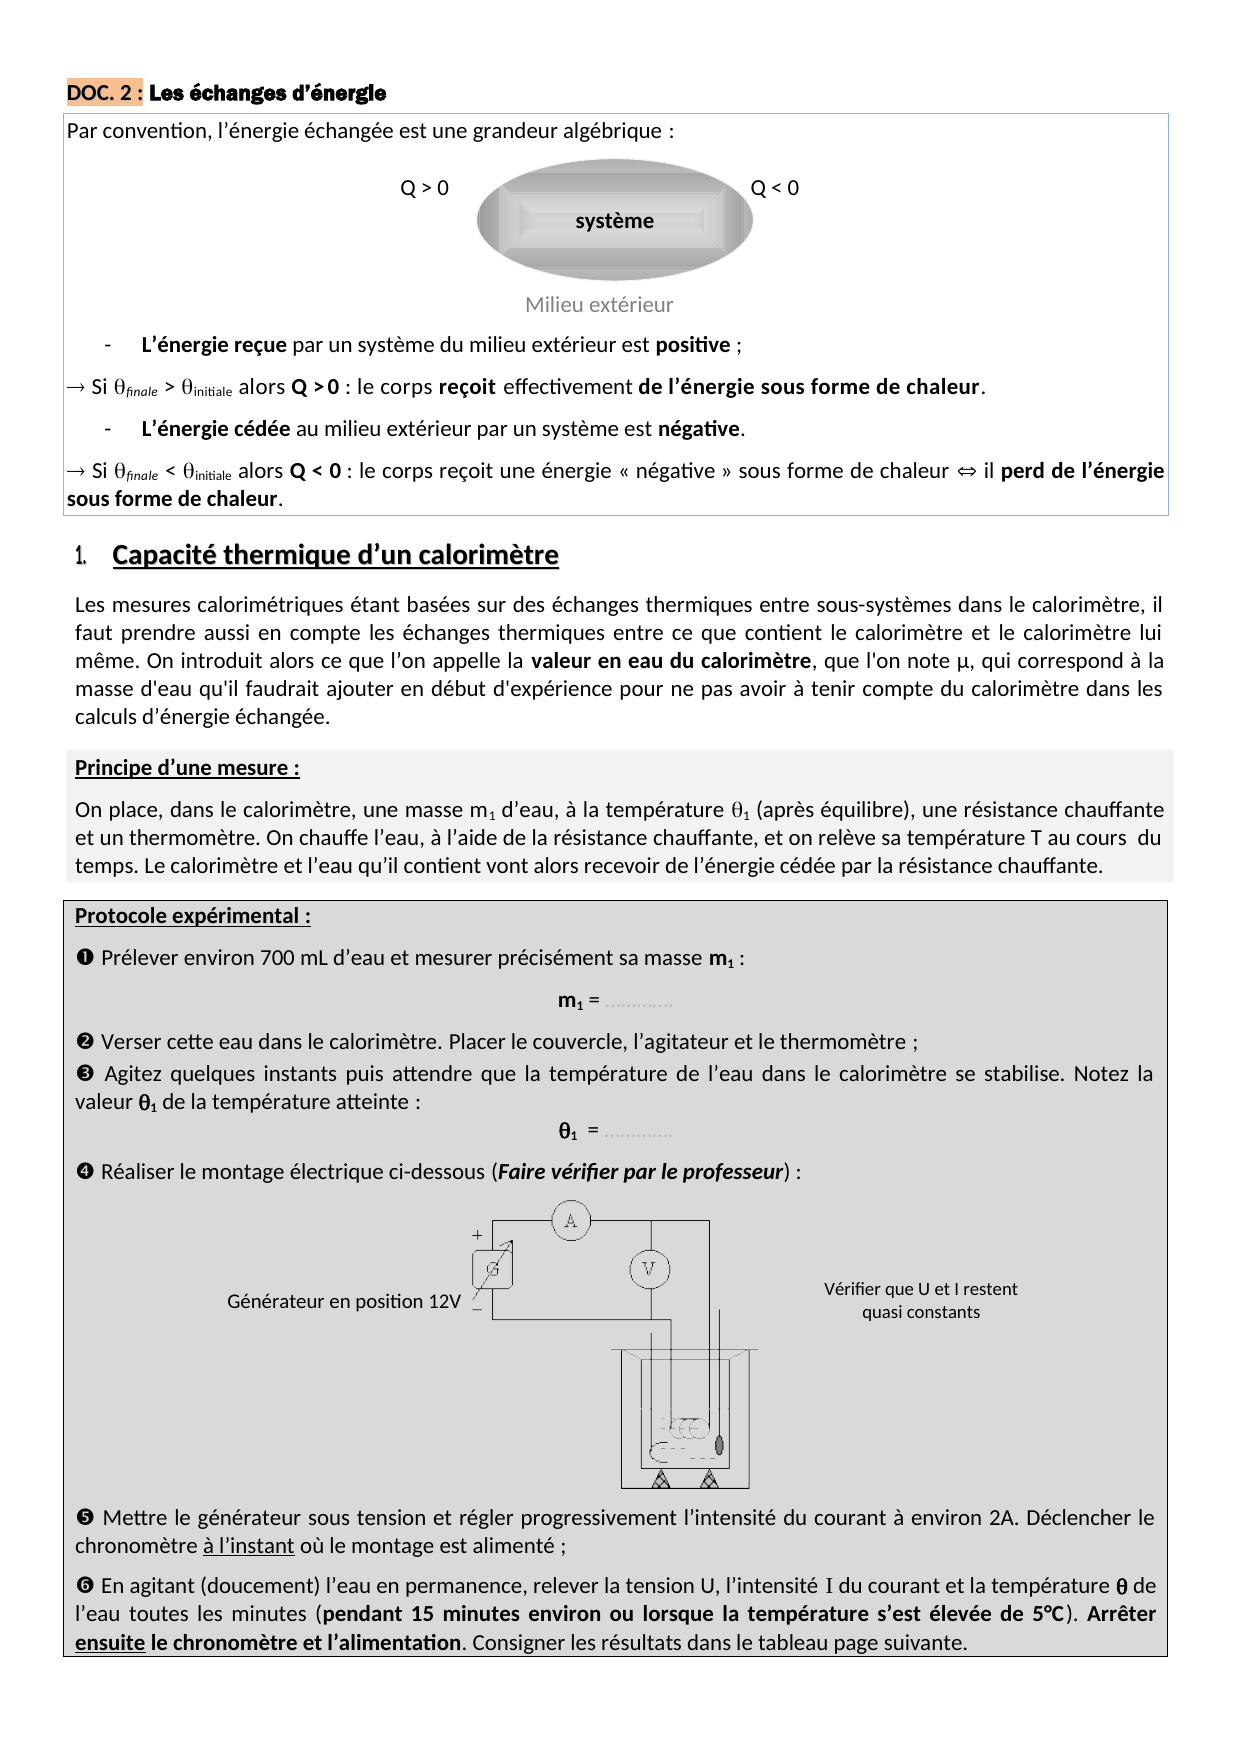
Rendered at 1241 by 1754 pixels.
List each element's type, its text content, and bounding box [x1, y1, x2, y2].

text Principe d’une mesure : [67, 751, 1173, 781]
table_header Protocole expérimental : Prélever environ 700 mL d’eau et mesurer précisément sa masse m1 : m1 = …………. Verser cette eau dans le calorimètre. Placer le couvercle, l’agitateur et le thermomètre ; Agitez quelques instants puis attendre que la température de l’eau dans le calorimètre se stabilise. Notez la valeur 1 de la température atteinte : 1 = …………. Réaliser le montage électrique ci-dessous (Faire vérifier par le professeur) : Mettre le générateur sous tension et régler progressivement l’intensité du courant à environ 2A. Déclencher le chronomètre à l’instant où le montage est alimenté ; En agitant (doucement) l’eau en permanence, relever la tension U, l’intensité I du courant et la température de l’eau toutes les minutes (pendant 15 minutes environ ou lorsque la température s’est élevée de 5°C). Arrêter ensuite le chronomètre et l’alimentation. Consigner les résultats dans le tableau page suivante. [64, 901, 1167, 1656]
text On place, dans le calorimètre, une masse m1 d’eau, à la température 1 (après équilibre), une résistance chauffante et un thermomètre. On chauffe l’eau, à l’aide de la résistance chauffante, et on relève sa température T au cours du temps. Le calorimètre et l’eau qu’il contient vont alors recevoir de l’énergie cédée par la résistance chauffante. [67, 792, 1173, 881]
text Les mesures calorimétriques étant basées sur des échanges thermiques entre sous-systèmes dans le calorimètre, il faut prendre aussi en compte les échanges thermiques entre ce que contient le calorimètre et le calorimètre lui même. On introduit alors ce que l’on appelle la valeur en eau du calorimètre, que l'on note µ, qui correspond à la masse d'eau qu'il faudrait ajouter en début d'expérience pour ne pas avoir à tenir compte du calorimètre dans les calculs d’énergie échangée. [75, 590, 1165, 730]
table_header DOC. 2 : Les échanges d’énergie [64, 75, 1168, 113]
picture [471, 1199, 761, 1489]
list Capacité thermique d’un calorimètre [75, 536, 1165, 572]
table_cell Par convention, l’énergie échangée est une grandeur algébrique : L’énergie reçue par un système du milieu extérieur est positive ; Si finale > initiale alors Q > 0 : le corps reçoit effectivement de l’énergie sous forme de chaleur. L’énergie cédée au milieu extérieur par un système est négative. Si finale < initiale alors Q < 0 : le corps reçoit une énergie « négative » sous forme de chaleur il perd de l’énergie sous forme de chaleur. [64, 114, 1168, 515]
